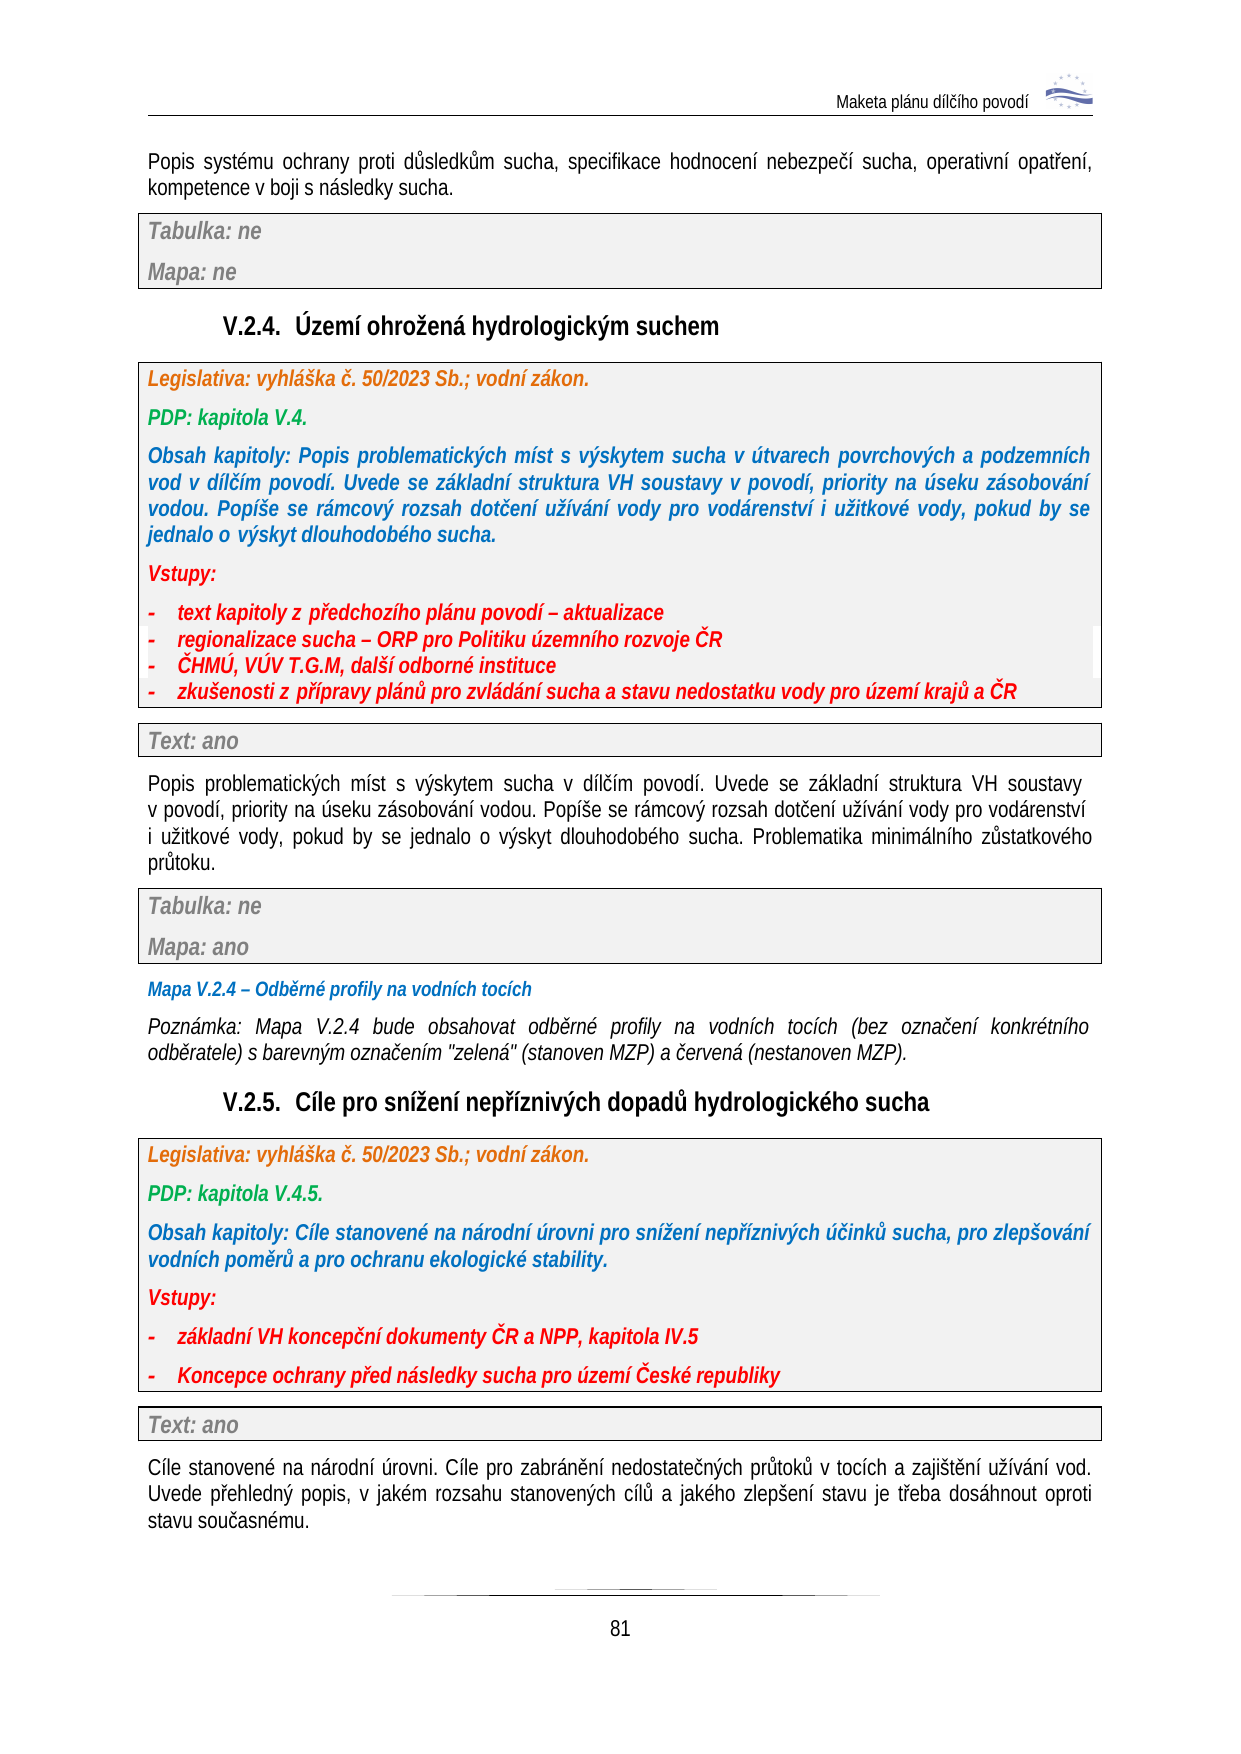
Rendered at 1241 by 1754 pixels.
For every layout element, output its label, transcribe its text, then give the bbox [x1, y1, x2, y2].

text Text: ano [139, 724, 1101, 756]
text Mapa V.2.4 – Odběrné profily na vodních tocích [148, 976, 1093, 1000]
text Legislativa: vyhláška č. 50/2023 Sb.; vodní zákon. [139, 1139, 1101, 1168]
text Cíle pro snížení nepříznivých dopadů hydrologického sucha [223, 1086, 1093, 1117]
list regionalizace sucha – ORP pro Politiku územního rozvoje ČR [148, 626, 1093, 652]
list zkušenosti z přípravy plánů pro zvládání sucha a stavu nedostatku vody pro území krajů a ČR [139, 675, 1101, 707]
text PDP: kapitola V.4. [139, 400, 1101, 430]
list ČHMÚ, VÚV T.G.M, další odborné instituce [148, 652, 1093, 675]
text Cíle stanovené na národní úrovni. Cíle pro zabránění nedostatečných průtoků v tocích a zajištění užívání vod. Uvede přehledný popis, v jakém rozsahu stanovených cílů a jakého zlepšení stavu je třeba dosáhnout oproti stavu současnému. [148, 1454, 1093, 1533]
text Poznámka: Mapa V.2.4 bude obsahovat odběrné profily na vodních tocích (bez označení konkrétního odběratele) s barevným označením "zelená" (stanoven MZP) a červená (nestanoven MZP). [148, 1013, 1093, 1066]
list základní VH koncepční dokumenty ČR a NPP, kapitola IV.5 [139, 1320, 1101, 1349]
picture [1045, 73, 1093, 109]
text Obsah kapitoly: Popis problematických míst s výskytem sucha v útvarech povrchových a podzemních vod v dílčím povodí. Uvede se základní struktura VH soustavy v povodí, priority na úseku zásobování vodou. Popíše se rámcový rozsah dotčení užívání vody pro vodárenství i užitkové vody, pokud by se jednalo o výskyt dlouhodobého sucha. [139, 439, 1101, 548]
text Vstupy: [139, 557, 1101, 587]
text Text: ano [139, 1408, 1101, 1440]
text Popis systému ochrany proti důsledkům sucha, specifikace hodnocení nebezpečí sucha, operativní opatření, kompetence v boji s následky sucha. [148, 148, 1093, 200]
text Mapa: ne [139, 254, 1101, 288]
list text kapitoly z předchozího plánu povodí – aktualizace [139, 596, 1101, 626]
text Tabulka: ne [139, 214, 1101, 244]
text Území ohrožená hydrologickým suchem [223, 310, 1093, 341]
list Koncepce ochrany před následky sucha pro území České republiky [139, 1359, 1101, 1391]
text PDP: kapitola V.4.5. [139, 1177, 1101, 1207]
text Legislativa: vyhláška č. 50/2023 Sb.; vodní zákon. [139, 363, 1101, 391]
text Mapa: ano [139, 929, 1101, 963]
text Popis problematických míst s výskytem sucha v dílčím povodí. Uvede se základní struktura VH soustavy v povodí, priority na úseku zásobování vodou. Popíše se rámcový rozsah dotčení užívání vody pro vodárenství i užitkové vody, pokud by se jednalo o výskyt dlouhodobého sucha. Problematika minimálního zůstatkového průtoku. [148, 770, 1093, 875]
text Tabulka: ne [139, 889, 1101, 920]
text Obsah kapitoly: Cíle stanovené na národní úrovni pro snížení nepříznivých účinků sucha, pro zlepšování vodních poměrů a pro ochranu ekologické stability. [139, 1216, 1101, 1272]
text Vstupy: [139, 1281, 1101, 1311]
